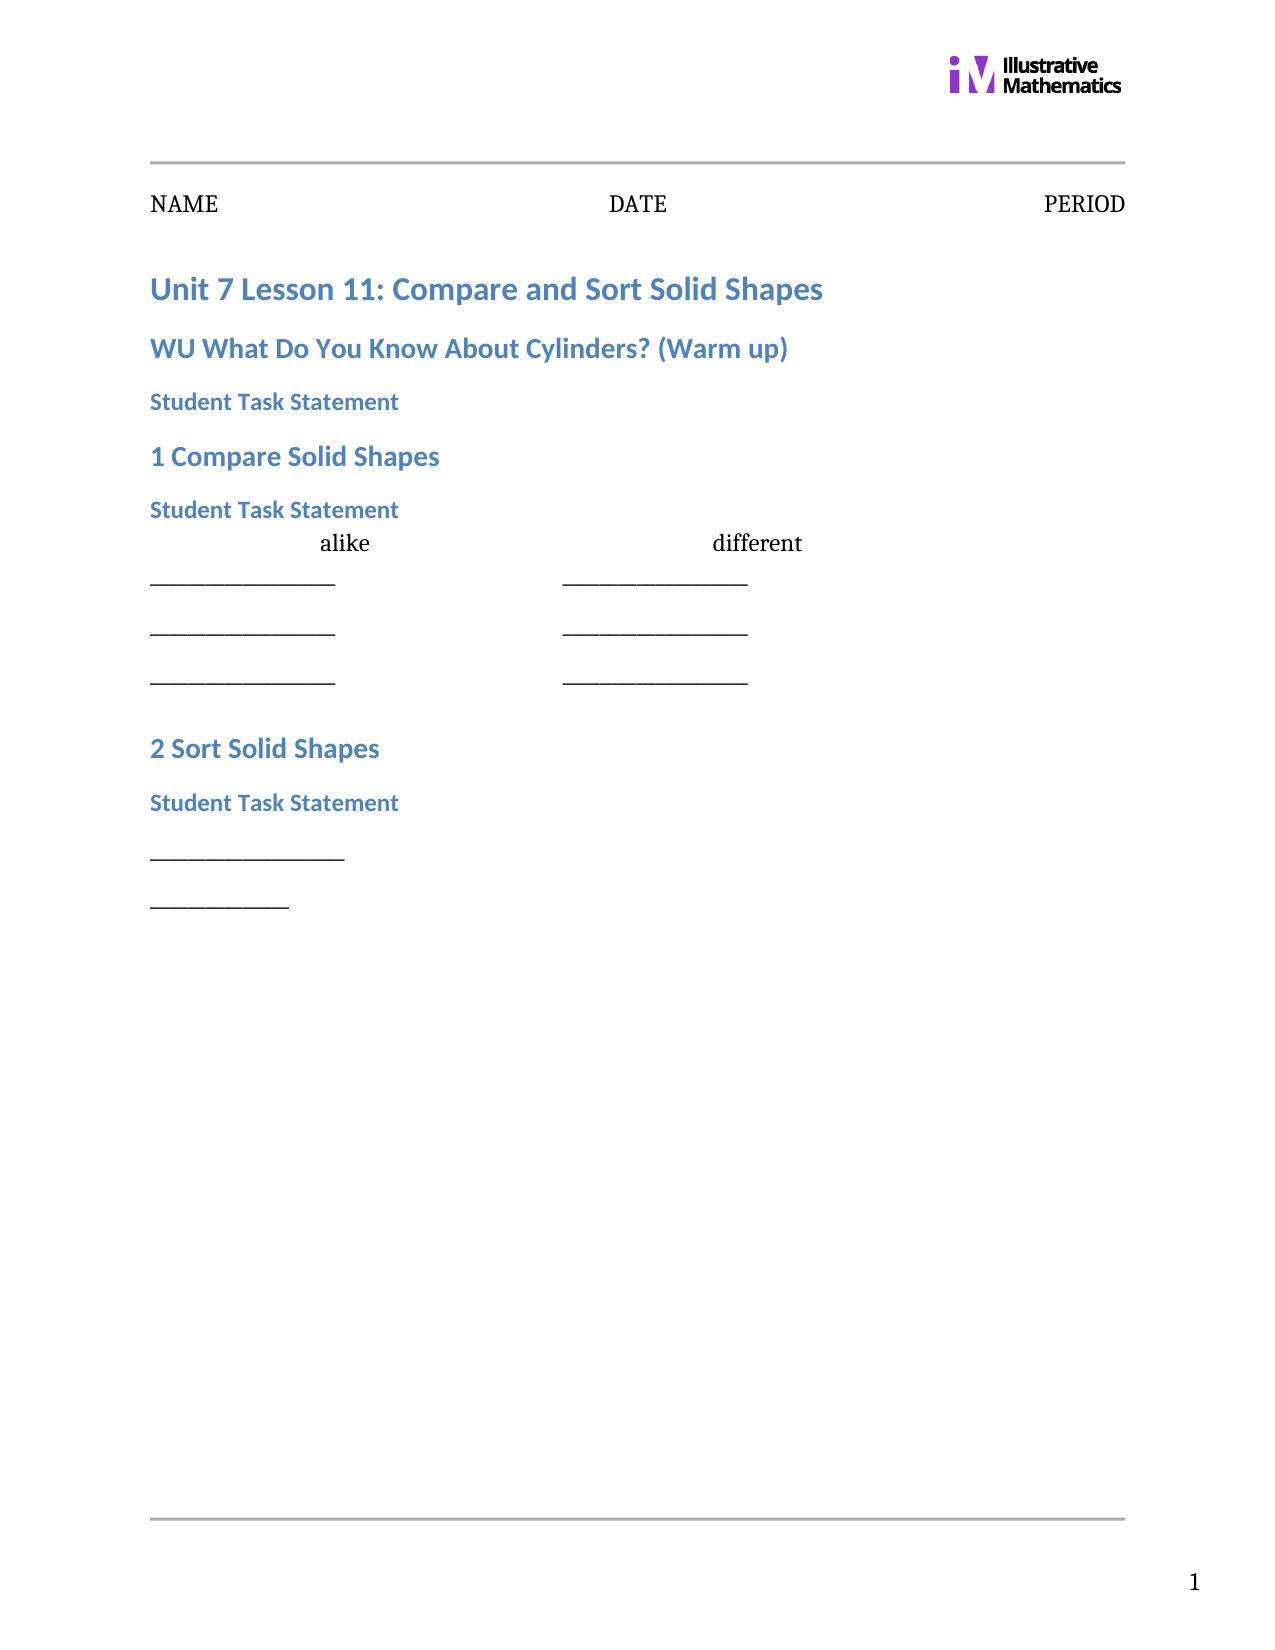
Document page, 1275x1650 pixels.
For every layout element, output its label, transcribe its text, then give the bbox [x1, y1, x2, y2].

table_header different [551, 525, 964, 561]
table_cell ____________________ [551, 660, 964, 710]
table_cell ____________________ [551, 611, 964, 660]
table_cell ____________________ [139, 660, 551, 710]
subtitle 1 Compare Solid Shapes [150, 438, 1125, 473]
subtitle 2 Sort Solid Shapes [150, 731, 1125, 766]
table_cell ____________________ [139, 611, 551, 660]
picture [949, 55, 1121, 93]
subtitle WU What Do You Know About Cylinders? (Warm up) [150, 330, 1125, 366]
table_cell ____________________ [139, 561, 551, 611]
subtitle Student Task Statement [150, 787, 1125, 817]
table_cell ____________________ [551, 561, 964, 611]
text _____________________ [150, 836, 1125, 865]
subtitle Unit 7 Lesson 11: Compare and Sort Solid Shapes [150, 268, 1125, 309]
subtitle Student Task Statement [150, 386, 1125, 417]
table_header alike [139, 525, 551, 561]
subtitle Student Task Statement [150, 494, 1125, 525]
text _______________ [150, 884, 1125, 912]
